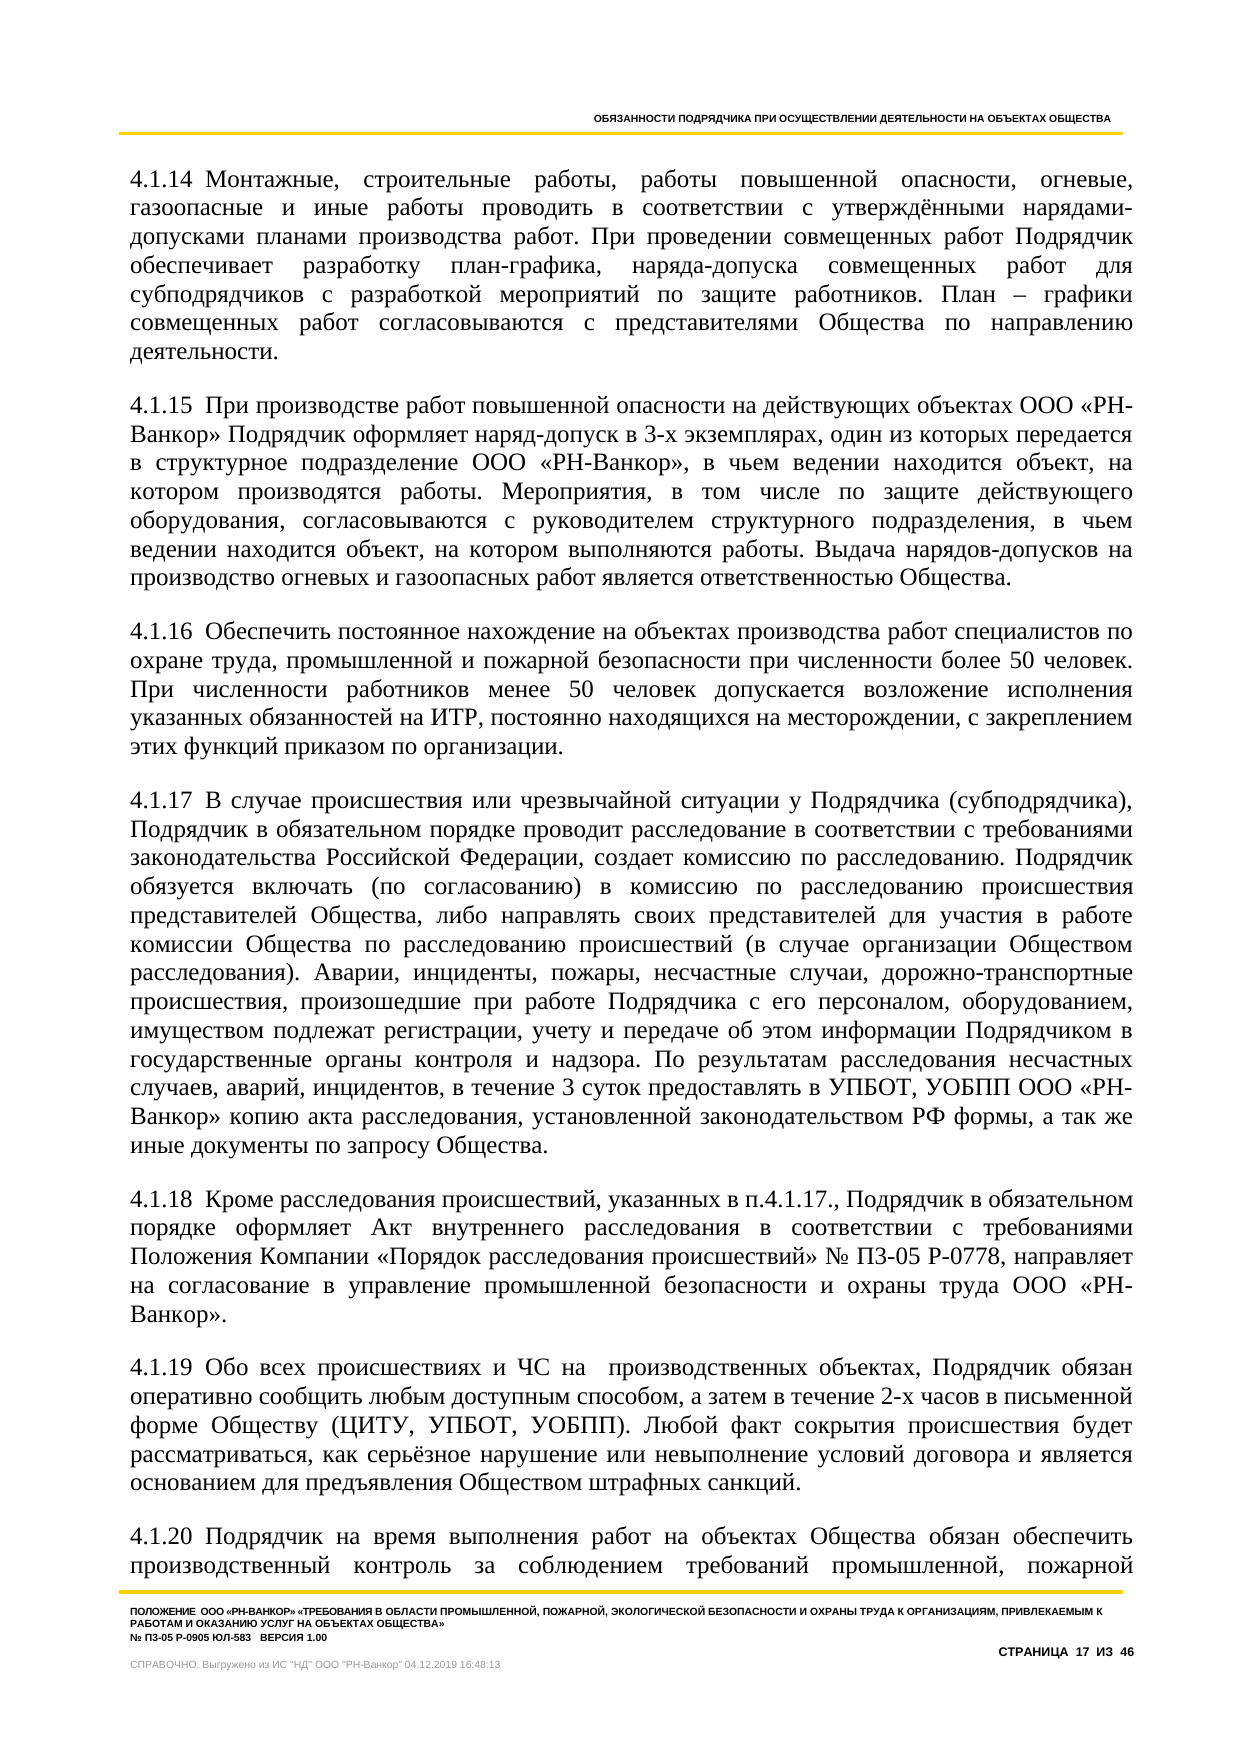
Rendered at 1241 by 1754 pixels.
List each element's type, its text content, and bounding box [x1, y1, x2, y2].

list При производстве работ повышенной опасности на действующих объектах ООО «РН-Ванкор» Подрядчик оформляет наряд-допуск в 3-х экземплярах, один из которых передается в структурное подразделение ООО «РН-Ванкор», в чьем ведении находится объект, на котором производятся работы. Мероприятия, в том числе по защите действующего оборудования, согласовываются с руководителем структурного подразделения, в чьем ведении находится объект, на котором выполняются работы. Выдача нарядов-допусков на производство огневых и газоопасных работ является ответственностью Общества. [130, 390, 1134, 591]
list Монтажные, строительные работы, работы повышенной опасности, огневые, газоопасные и иные работы проводить в соответствии с утверждёнными нарядами-допусками планами производства работ. При проведении совмещенных работ Подрядчик обеспечивает разработку план-графика, наряда-допуска совмещенных работ для субподрядчиков с разработкой мероприятий по защите работников. План – графики совмещенных работ согласовываются с представителями Общества по направлению деятельности. [130, 164, 1134, 365]
list Кроме расследования происшествий, указанных в п.4.1.17., Подрядчик в обязательном порядке оформляет Акт внутреннего расследования в соответствии с требованиями Положения Компании «Порядок расследования происшествий» № П3-05 Р-0778, направляет на согласование в управление промышленной безопасности и охраны труда ООО «РН-Ванкор». [130, 1184, 1134, 1327]
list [130, 1521, 1134, 1579]
list Обо всех происшествиях и ЧС на производственных объектах, Подрядчик обязан оперативно сообщить любым доступным способом, а затем в течение 2-х часов в письменной форме Обществу (ЦИТУ, УПБОТ, УОБПП). Любой факт сокрытия происшествия будет рассматриваться, как серьёзное нарушение или невыполнение условий договора и является основанием для предъявления Обществом штрафных санкций. [130, 1352, 1134, 1496]
list В случае происшествия или чрезвычайной ситуации у Подрядчика (субподрядчика), Подрядчик в обязательном порядке проводит расследование в соответствии с требованиями законодательства Российской Федерации, создает комиссию по расследованию. Подрядчик обязуется включать (по согласованию) в комиссию по расследованию происшествия представителей Общества, либо направлять своих представителей для участия в работе комиссии Общества по расследованию происшествий (в случае организации Обществом расследования). Аварии, инциденты, пожары, несчастные случаи, дорожно-транспортные происшествия, произошедшие при работе Подрядчика с его персоналом, оборудованием, имуществом подлежат регистрации, учету и передаче об этом информации Подрядчиком в государственные органы контроля и надзора. По результатам расследования несчастных случаев, аварий, инцидентов, в течение 3 суток предоставлять в УПБОТ, УОБПП ООО «РН-Ванкор» копию акта расследования, установленной законодательством РФ формы, а так же иные документы по запросу Общества. [130, 785, 1134, 1159]
list Обеспечить постоянное нахождение на объектах производства работ специалистов по охране труда, промышленной и пожарной безопасности при численности более 50 человек. При численности работников менее 50 человек допускается возложение исполнения указанных обязанностей на ИТР, постоянно находящихся на месторождении, с закреплением этих функций приказом по организации. [130, 616, 1134, 760]
